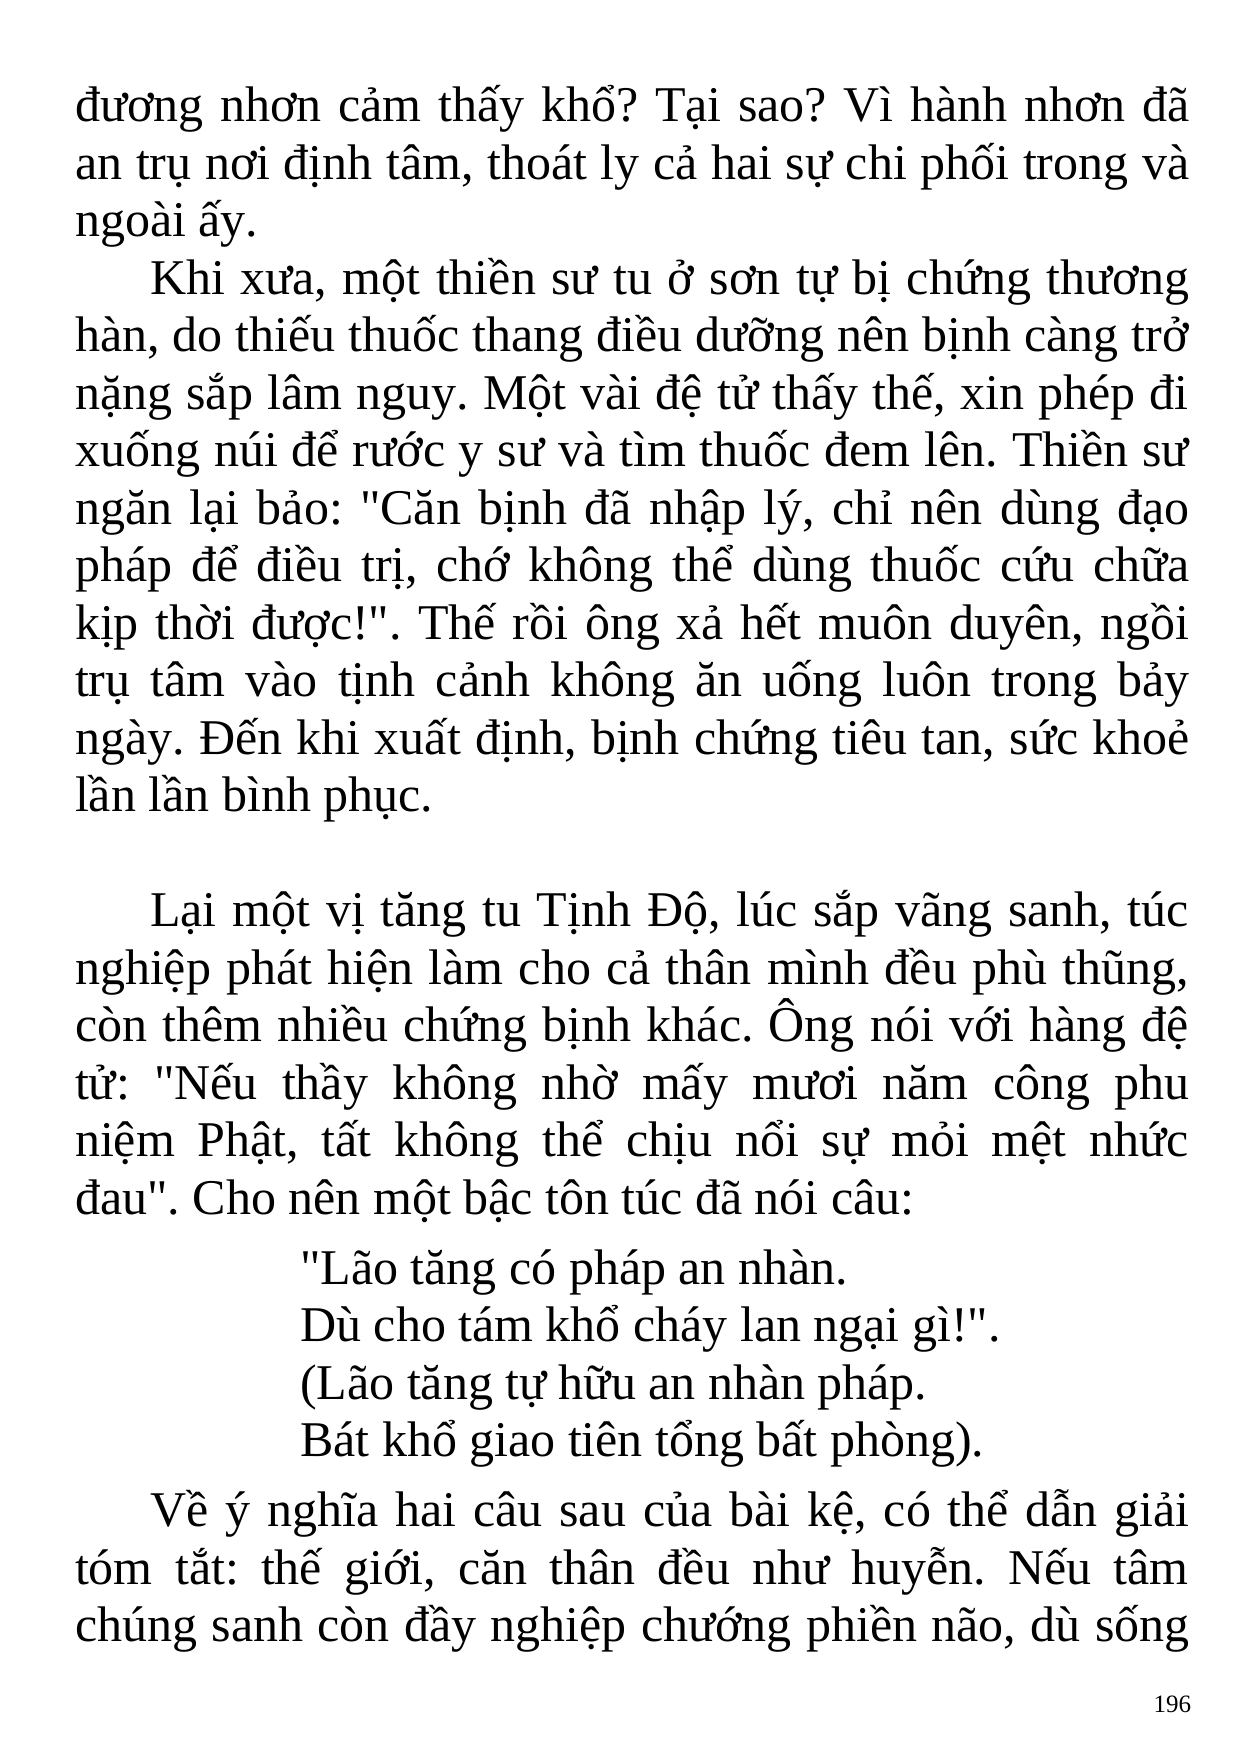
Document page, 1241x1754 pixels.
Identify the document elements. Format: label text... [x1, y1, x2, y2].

text Bát khổ giao tiên tổng bất phòng). [75, 1410, 1191, 1467]
text (Lão tăng tự hữu an nhàn pháp. [75, 1352, 1191, 1410]
text "Lão tăng có pháp an nhàn. [75, 1237, 1191, 1295]
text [75, 1480, 1191, 1652]
text Khi xưa, một thiền sư tu ở sơn tự bị chứng thương hàn, do thiếu thuốc thang điều dưỡng nên bịnh càng trở nặng sắp lâm nguy. Một vài đệ tử thấy thế, xin phép đi xuống núi để rước y sư và tìm thuốc đem lên. Thiền sư ngăn lại bảo: "Căn bịnh đã nhập lý, chỉ nên dùng đạo pháp để điều trị, chớ không thể dùng thuốc cứu chữa kịp thời được!". Thế rồi ông xả hết muôn duyên, ngồi trụ tâm vào tịnh cảnh không ăn uống luôn trong bảy ngày. Ðến khi xuất định, bịnh chứng tiêu tan, sức khoẻ lần lần bình phục. [75, 247, 1191, 822]
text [75, 75, 1191, 247]
text Dù cho tám khổ cháy lan ngại gì!". [75, 1295, 1191, 1352]
text Lại một vị tăng tu Tịnh Ðộ, lúc sắp vãng sanh, túc nghiệp phát hiện làm cho cả thân mình đều phù thũng, còn thêm nhiều chứng bịnh khác. Ông nói với hàng đệ tử: "Nếu thầy không nhờ mấy mươi năm công phu niệm Phật, tất không thể chịu nổi sự mỏi mệt nhức đau". Cho nên một bậc tôn túc đã nói câu: [75, 880, 1191, 1225]
